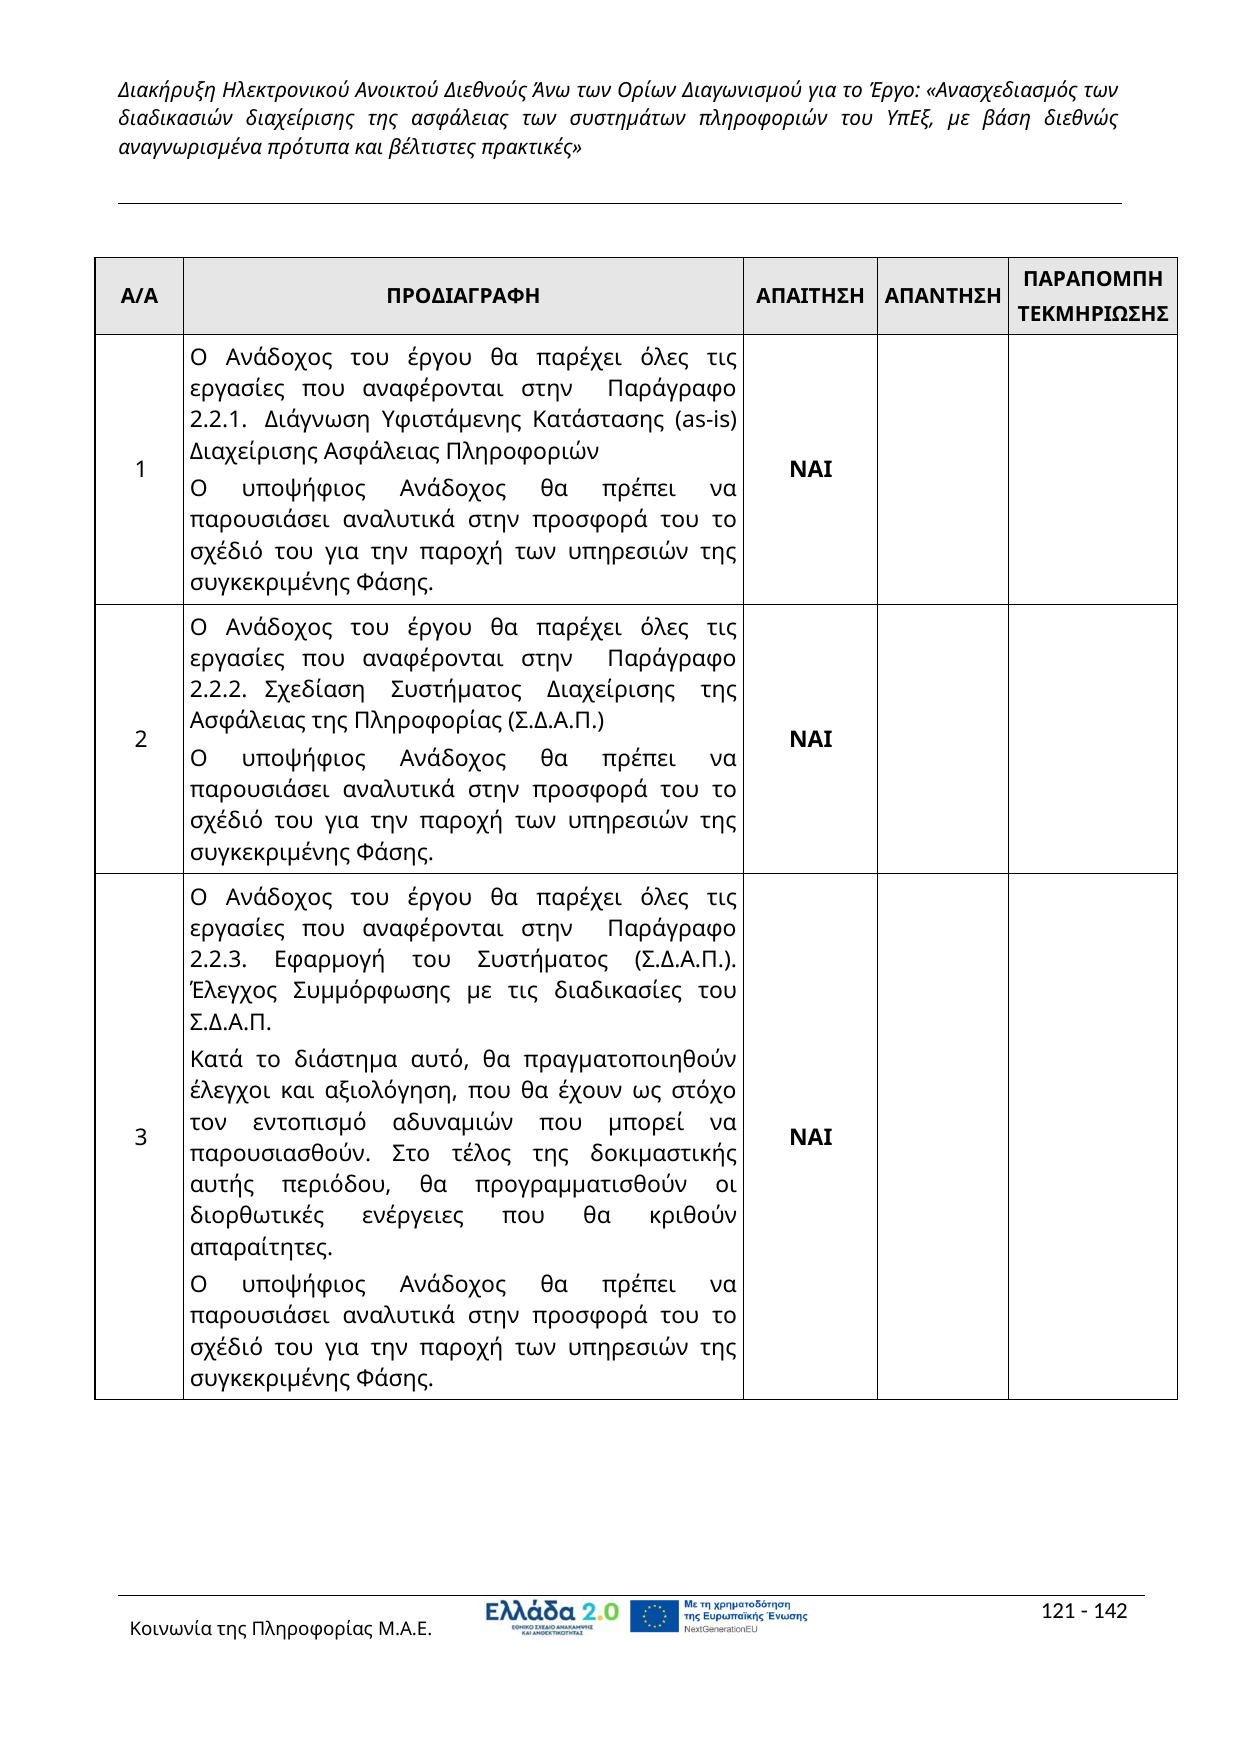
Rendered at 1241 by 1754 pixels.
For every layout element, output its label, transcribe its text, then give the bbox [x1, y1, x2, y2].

table_cell [1009, 335, 1177, 603]
table_cell Ο Ανάδοχος του έργου θα παρέχει όλες τις εργασίες που αναφέρονται στην Παράγραφο 2.2.3. Εφαρμογή του Συστήματος (Σ.Δ.Α.Π.). Έλεγχος Συμμόρφωσης με τις διαδικασίες του Σ.Δ.Α.Π. Κατά το διάστημα αυτό, θα πραγματοποιηθούν έλεγχοι και αξιολόγηση, που θα έχουν ως στόχο τον εντοπισμό αδυναμιών που μπορεί να παρουσιασθούν. Στο τέλος της δοκιμαστικής αυτής περιόδου, θα προγραμματισθούν οι διορθωτικές ενέργειες που θα κριθούν απαραίτητες. Ο υποψήφιος Ανάδοχος θα πρέπει να παρουσιάσει αναλυτικά στην προσφορά του το σχέδιό του για την παροχή των υπηρεσιών της συγκεκριμένης Φάσης. [184, 874, 743, 1399]
table_cell Ο Ανάδοχος του έργου θα παρέχει όλες τις εργασίες που αναφέρονται στην Παράγραφο 2.2.1. Διάγνωση Υφιστάμενης Κατάστασης (as-is) Διαχείρισης Ασφάλειας Πληροφοριών Ο υποψήφιος Ανάδοχος θα πρέπει να παρουσιάσει αναλυτικά στην προσφορά του το σχέδιό του για την παροχή των υπηρεσιών της συγκεκριμένης Φάσης. [184, 335, 743, 603]
table_cell [1009, 874, 1177, 1399]
table_cell 3 [96, 874, 183, 1399]
table_header Α/Α [96, 258, 183, 334]
table_cell ΝΑΙ [744, 605, 877, 873]
table_header ΠΡΟΔΙΑΓΡΑΦΗ [184, 258, 743, 334]
table_cell [878, 335, 1008, 603]
table_cell [878, 874, 1008, 1399]
table_cell [1009, 605, 1177, 873]
table_cell [878, 605, 1008, 873]
table_cell Ο Ανάδοχος του έργου θα παρέχει όλες τις εργασίες που αναφέρονται στην Παράγραφο 2.2.2. Σχεδίαση Συστήματος Διαχείρισης της Ασφάλειας της Πληροφορίας (Σ.Δ.Α.Π.) Ο υποψήφιος Ανάδοχος θα πρέπει να παρουσιάσει αναλυτικά στην προσφορά του το σχέδιό του για την παροχή των υπηρεσιών της συγκεκριμένης Φάσης. [184, 605, 743, 873]
table_cell ΝΑΙ [744, 335, 877, 603]
picture [484, 1596, 813, 1636]
table_header ΑΠΑΝΤΗΣΗ [878, 258, 1008, 334]
table_cell 2 [96, 605, 183, 873]
table_cell 1 [96, 335, 183, 603]
table_cell ΝΑΙ [744, 874, 877, 1399]
table_header ΑΠΑΙΤΗΣΗ [744, 258, 877, 334]
table_header ΠΑΡΑΠΟΜΠΗ ΤΕΚΜΗΡΙΩΣΗΣ [1009, 258, 1177, 334]
